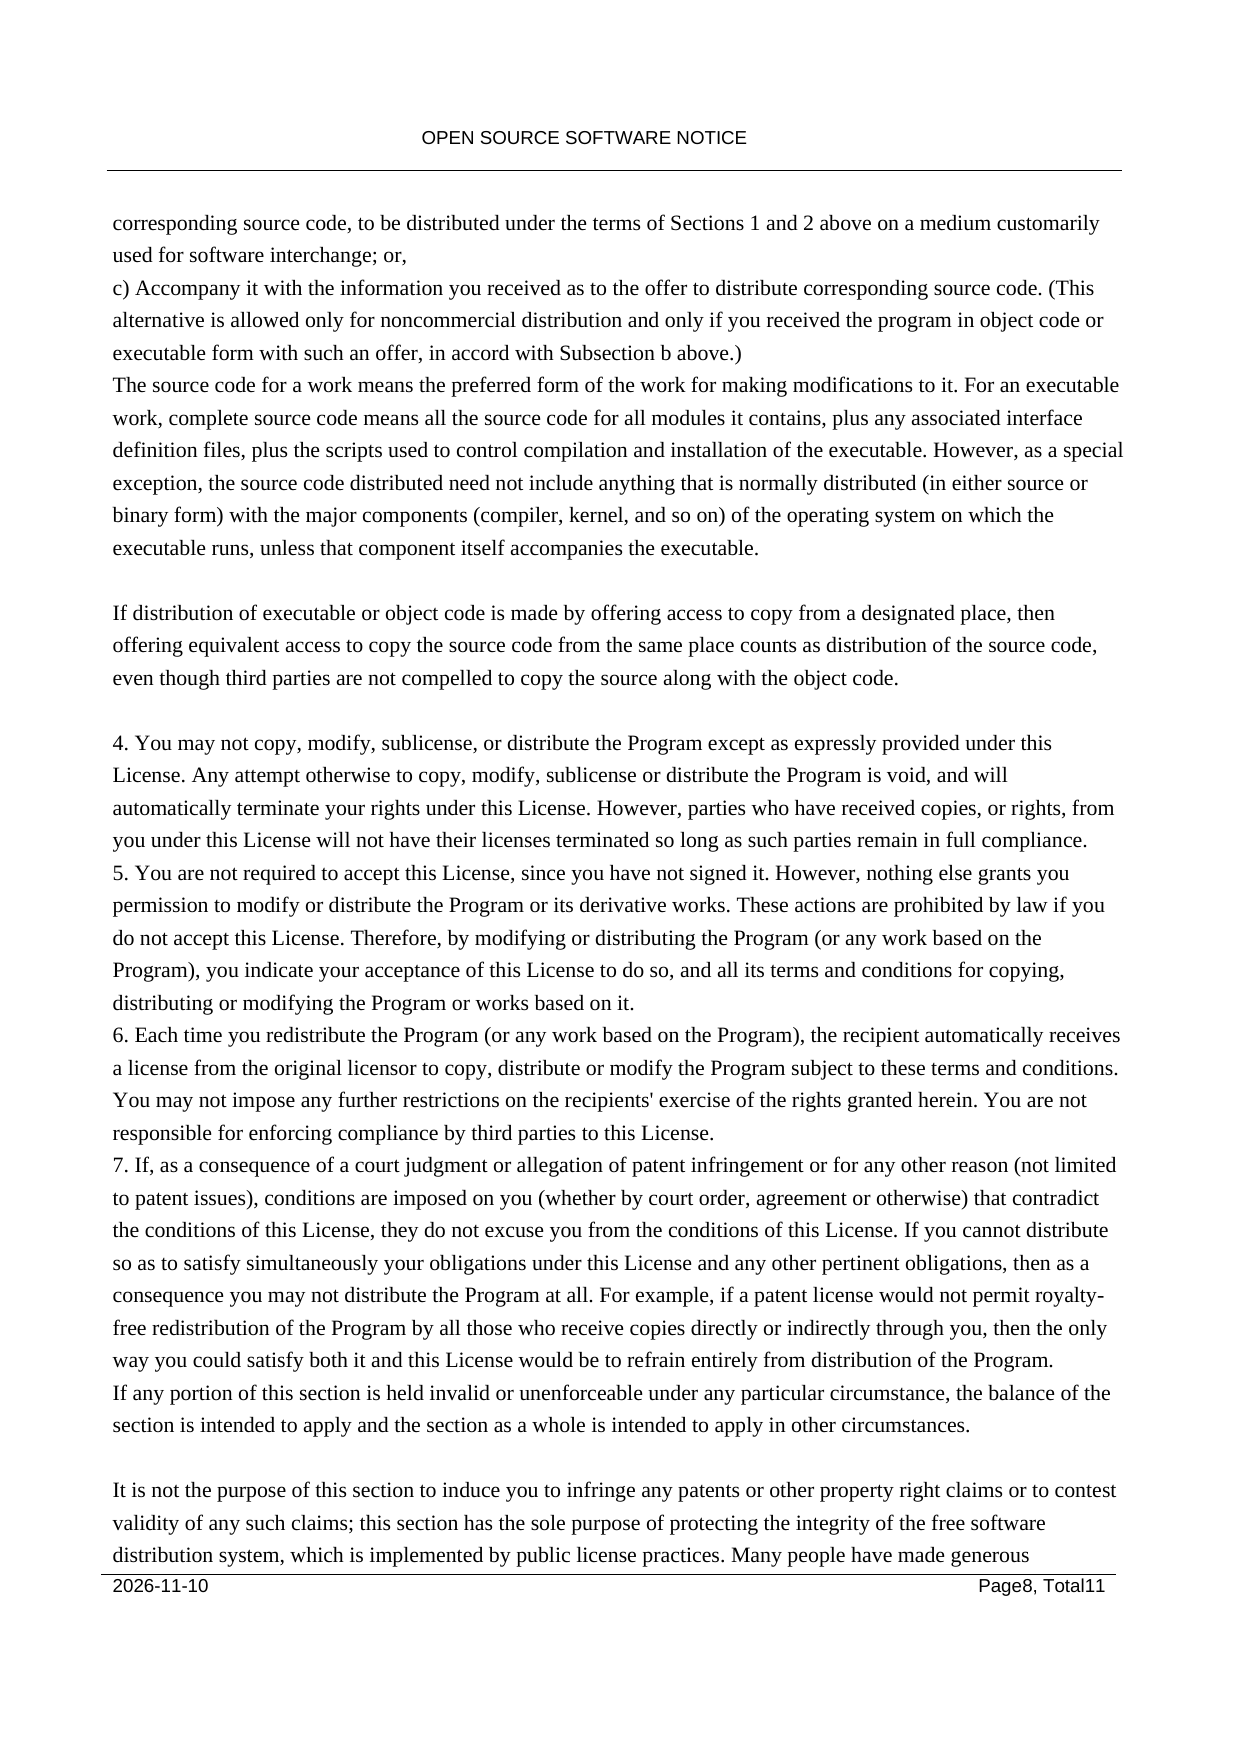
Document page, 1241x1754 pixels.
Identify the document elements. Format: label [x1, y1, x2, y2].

text [112, 206, 1128, 1571]
